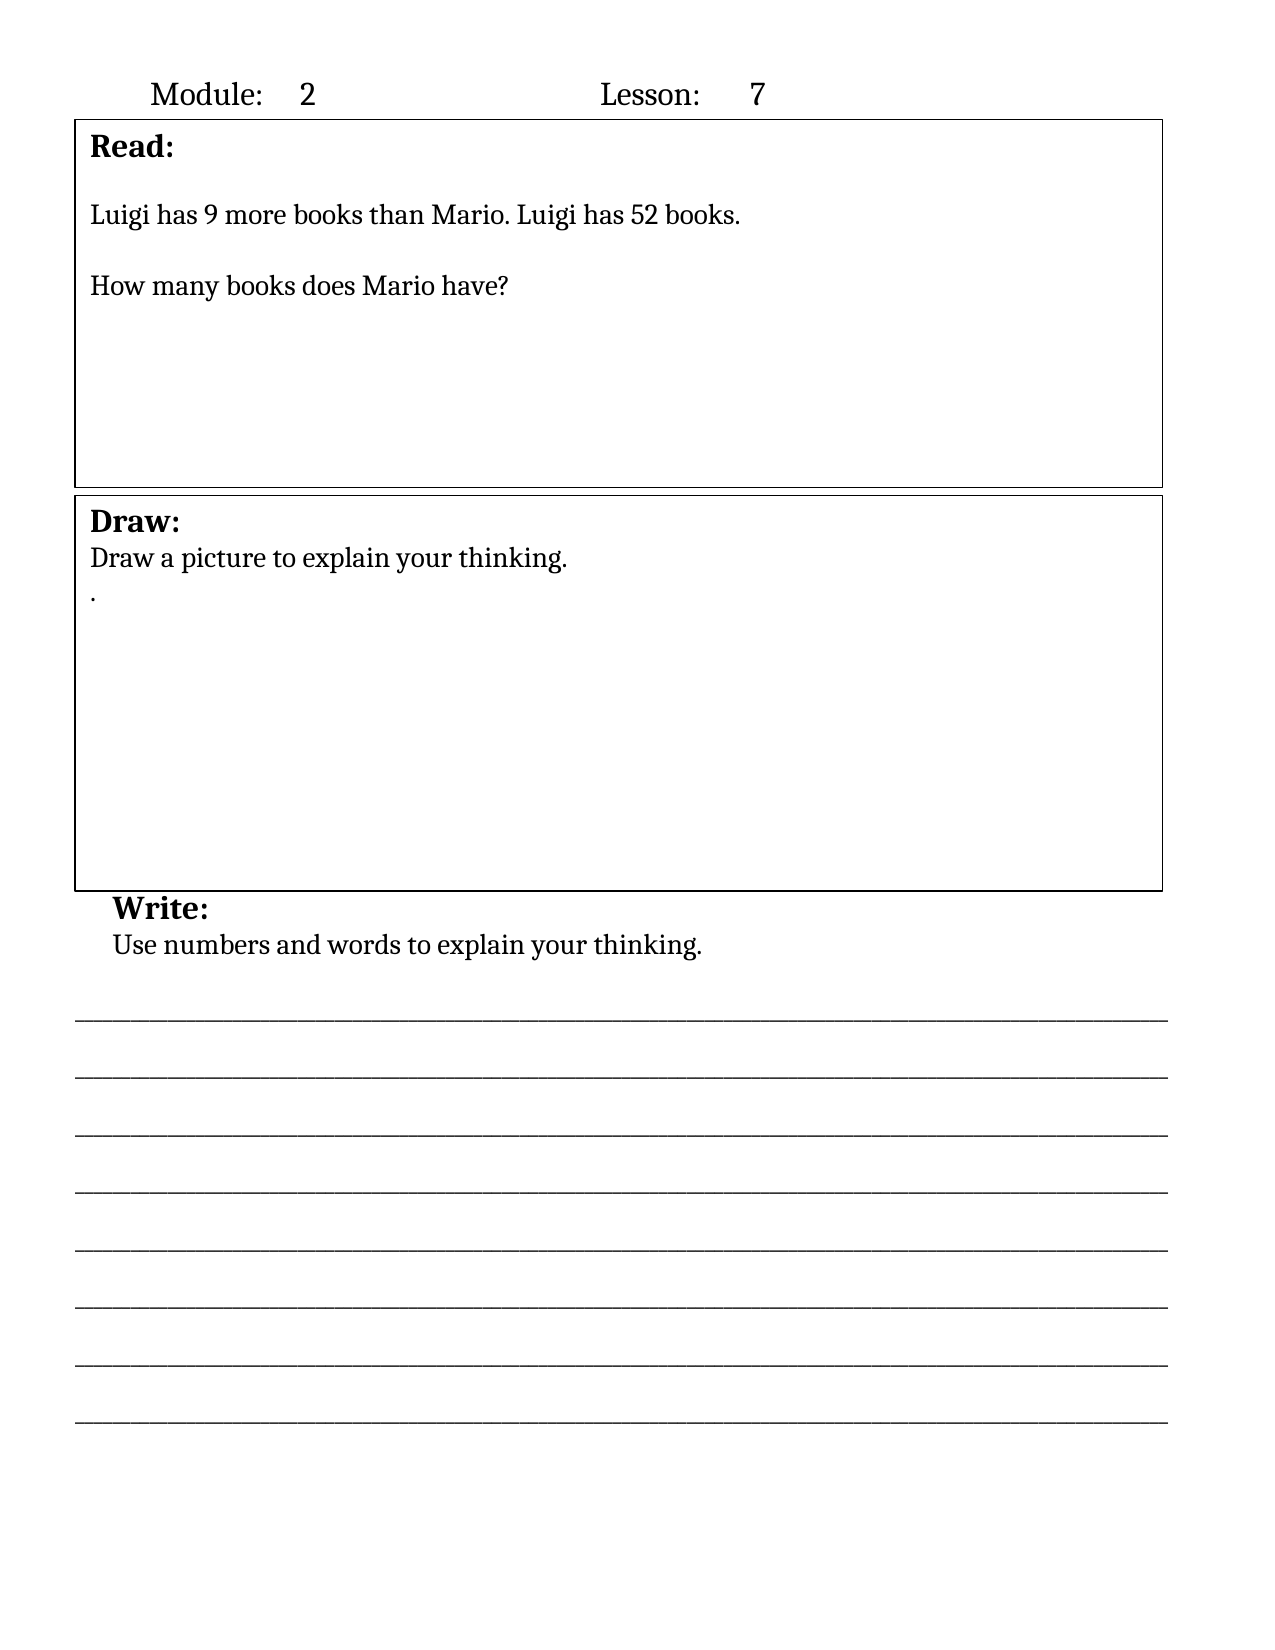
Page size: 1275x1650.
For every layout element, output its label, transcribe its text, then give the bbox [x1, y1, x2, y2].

text Module: 2 Lesson: 7 [75, 75, 1200, 113]
text ______________________________________________________________________________________________________________________ [75, 1342, 1200, 1371]
text ______________________________________________________________________________________________________________________ [75, 1227, 1200, 1256]
text ______________________________________________________________________________________________________________________ [75, 1112, 1200, 1141]
text Use numbers and words to explain your thinking. [112, 928, 1200, 961]
text Write: [75, 889, 1200, 928]
text ______________________________________________________________________________________________________________________ [75, 1169, 1200, 1198]
text ______________________________________________________________________________________________________________________ [75, 1054, 1200, 1083]
text ______________________________________________________________________________________________________________________ [75, 1284, 1200, 1313]
text ______________________________________________________________________________________________________________________ [75, 1399, 1200, 1428]
text ______________________________________________________________________________________________________________________ [75, 997, 1200, 1026]
